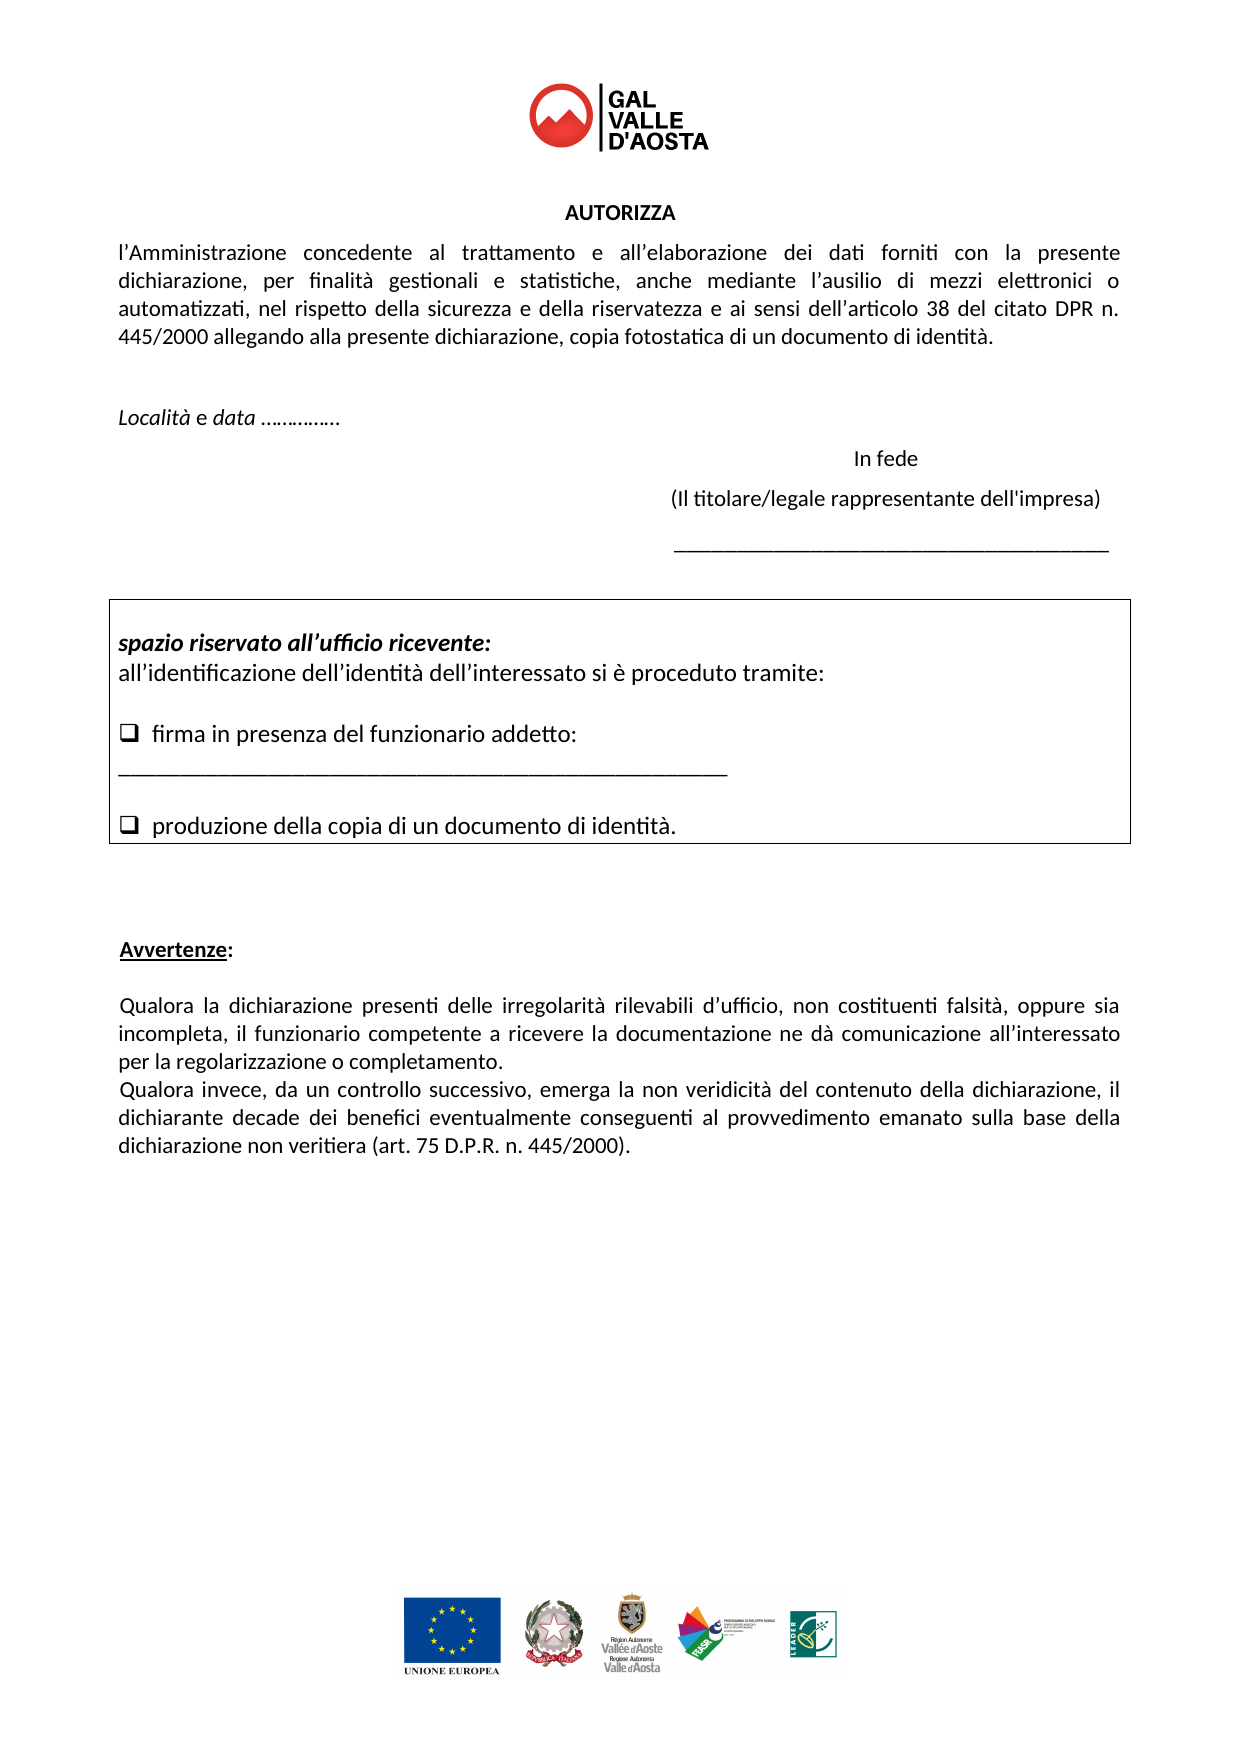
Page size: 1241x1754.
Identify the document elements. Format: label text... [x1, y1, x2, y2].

text Avvertenze: [119, 935, 1122, 963]
picture [527, 73, 713, 158]
text spazio riservato all’ufficio ricevente: [118, 627, 1122, 657]
text ___________________________________ [118, 525, 1122, 555]
picture [396, 1587, 844, 1681]
text all’identificazione dell’identità dell’interessato si è proceduto tramite: [118, 657, 1122, 688]
text In fede [650, 444, 1122, 472]
text firma in presenza del funzionario addetto: _________________________________________________ [118, 718, 1122, 779]
text AUTORIZZA [118, 198, 1122, 226]
text Qualora la dichiarazione presenti delle irregolarità rilevabili d’ufficio, non costituenti falsità, oppure sia incompleta, il funzionario competente a ricevere la documentazione ne dà comunicazione all’interessato per la regolarizzazione o completamento. [118, 991, 1122, 1075]
text produzione della copia di un documento di identità. [110, 807, 1130, 843]
text Qualora invece, da un controllo successivo, emerga la non veridicità del contenuto della dichiarazione, il dichiarante decade dei benefici eventualmente conseguenti al provvedimento emanato sulla base della dichiarazione non veritiera (art. 75 D.P.R. n. 445/2000). [118, 1075, 1122, 1159]
text (Il titolare/legale rappresentante dell'impresa) [650, 484, 1122, 512]
text Località e data …………… [118, 403, 1122, 431]
text l’Amministrazione concedente al trattamento e all’elaborazione dei dati forniti con la presente dichiarazione, per finalità gestionali e statistiche, anche mediante l’ausilio di mezzi elettronici o automatizzati, nel rispetto della sicurezza e della riservatezza e ai sensi dell’articolo 38 del citato DPR n. 445/2000 allegando alla presente dichiarazione, copia fotostatica di un documento di identità. [118, 238, 1122, 350]
